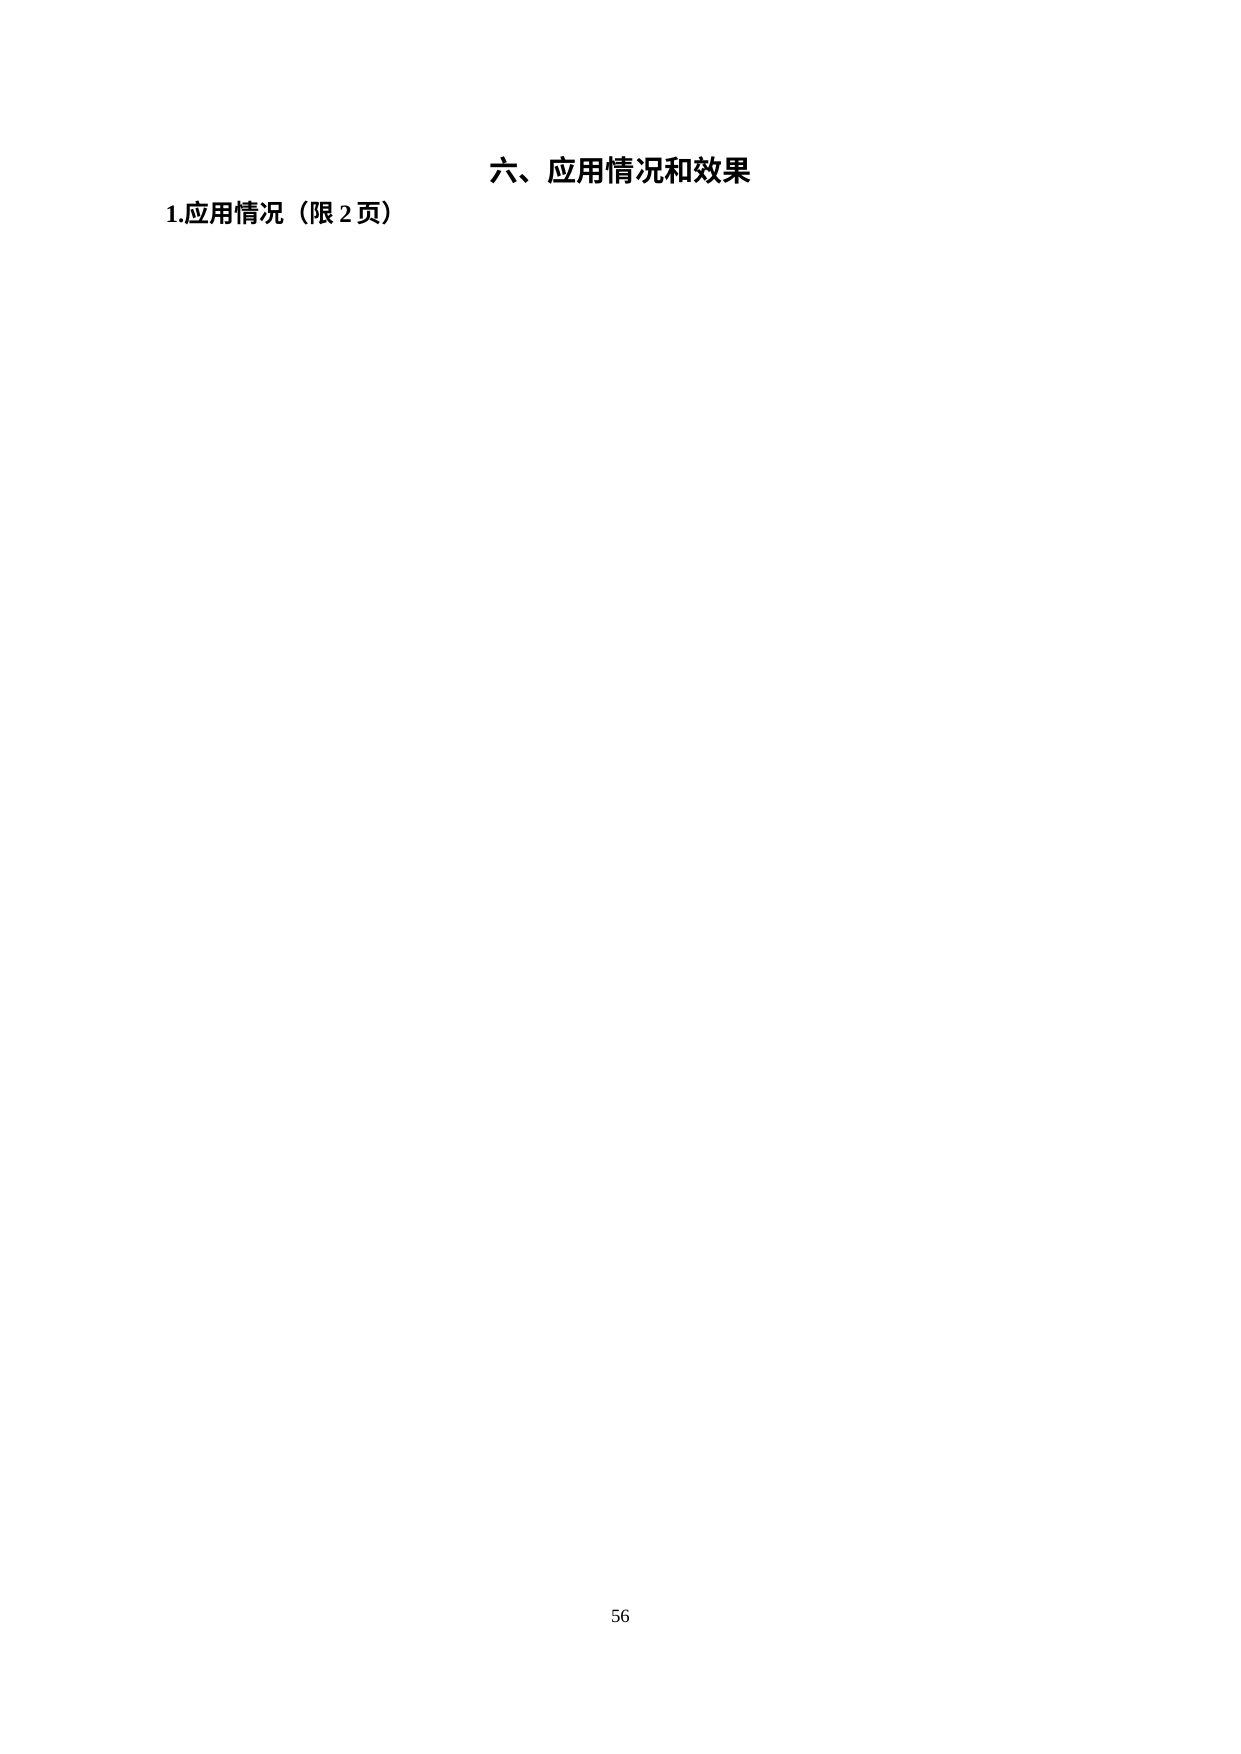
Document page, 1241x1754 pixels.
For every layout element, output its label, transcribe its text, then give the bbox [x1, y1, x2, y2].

text 六、应用情况和效果 [165, 148, 1075, 190]
text 1.应用情况（限2页） [165, 190, 1075, 231]
